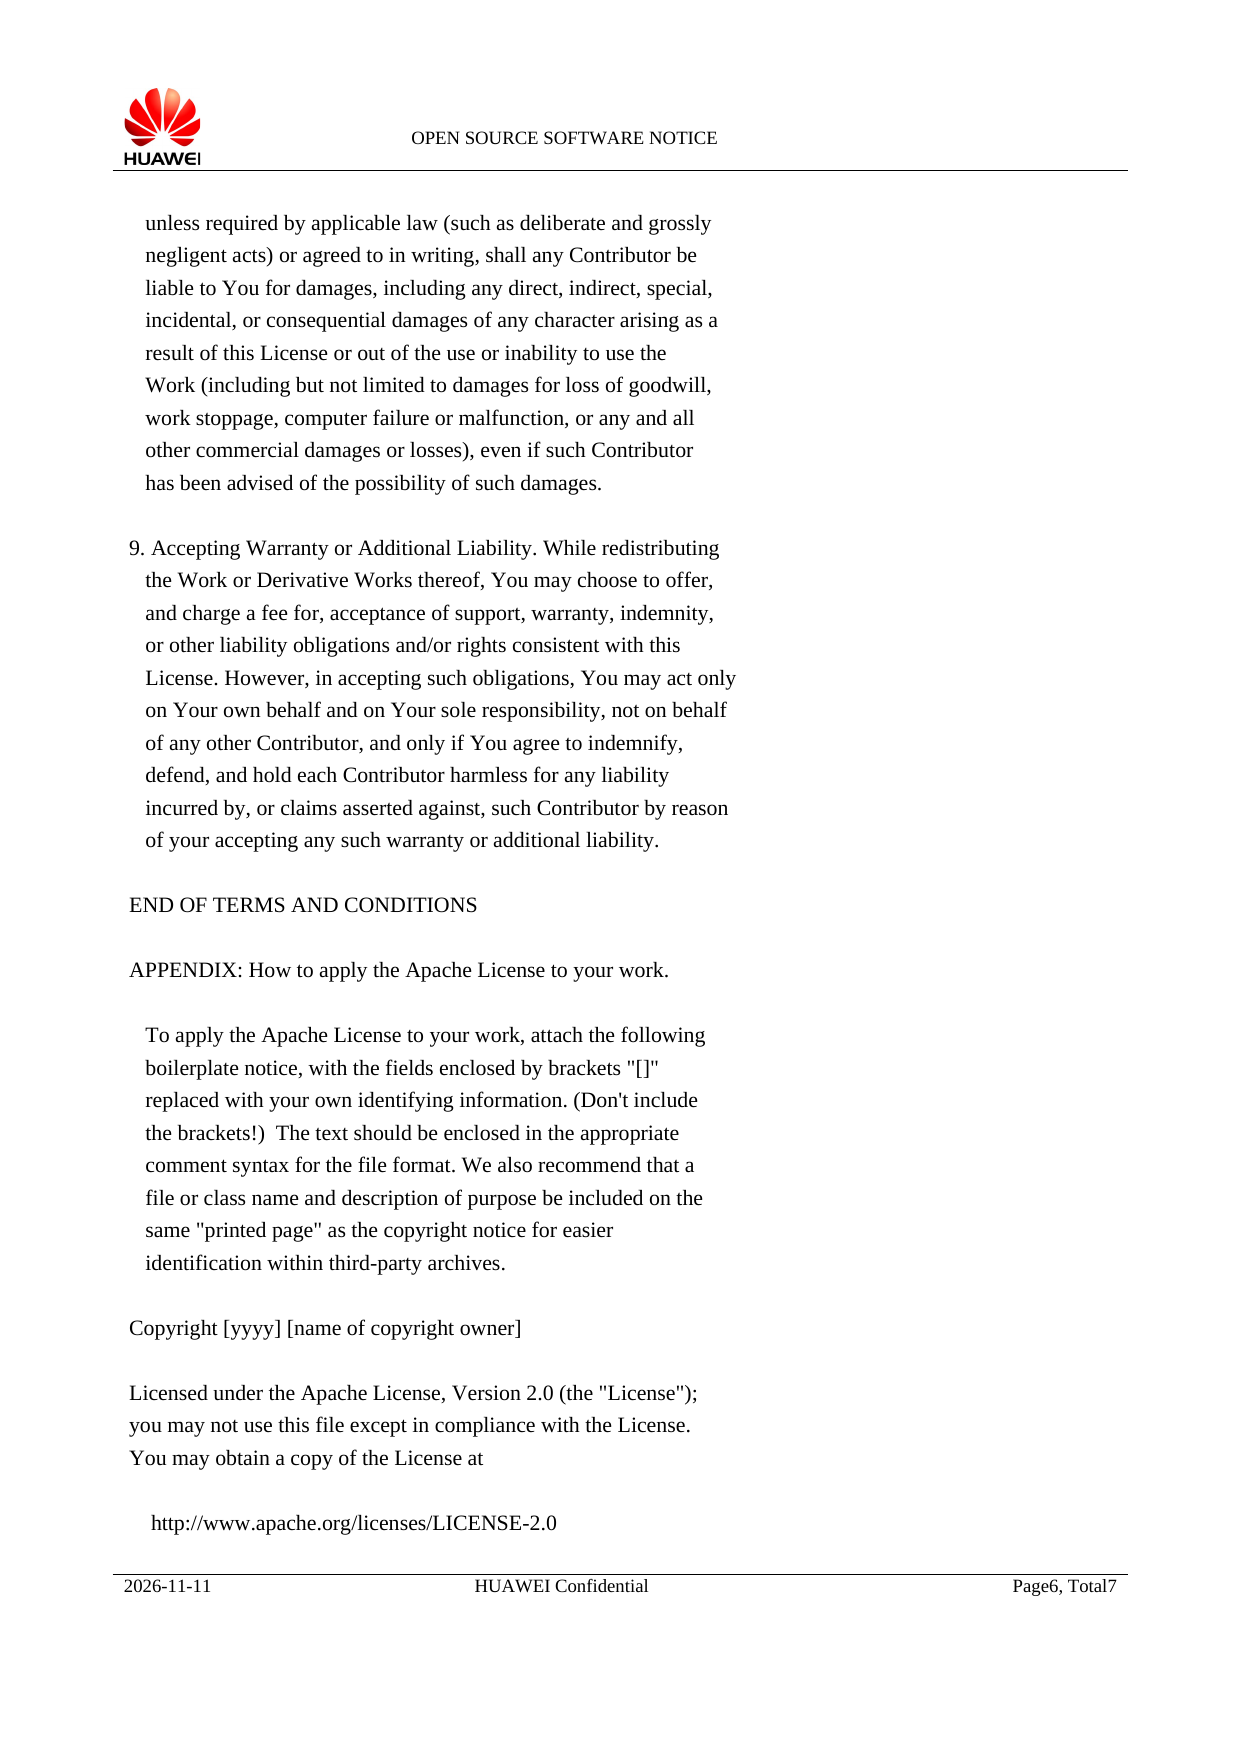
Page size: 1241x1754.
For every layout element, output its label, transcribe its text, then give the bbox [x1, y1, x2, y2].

picture [124, 88, 201, 165]
